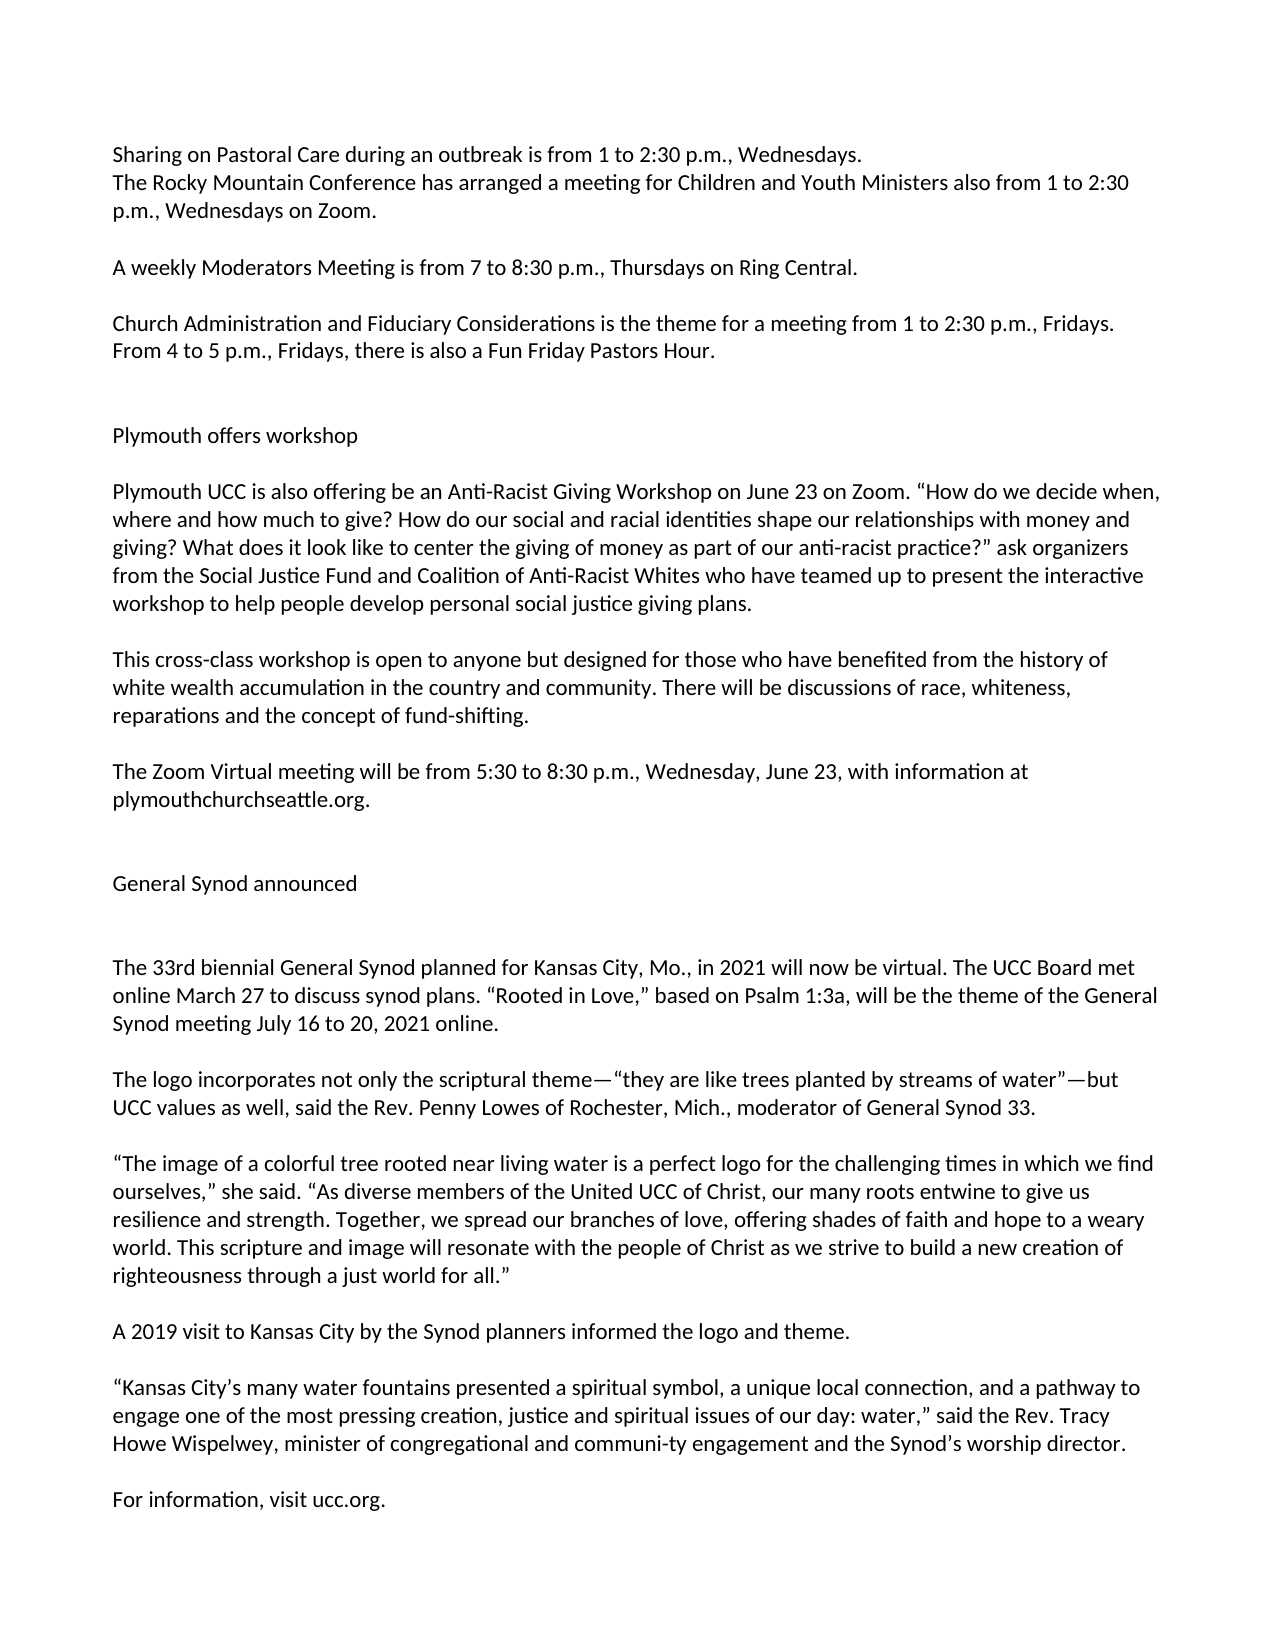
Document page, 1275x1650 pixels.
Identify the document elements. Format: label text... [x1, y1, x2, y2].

text The logo incorporates not only the scriptural theme—“they are like trees planted by streams of water”—but UCC values as well, said the Rev. Penny Lowes of Rochester, Mich., moderator of General Synod 33. [112, 1065, 1162, 1121]
text Plymouth offers workshop [112, 421, 1162, 449]
text From 4 to 5 p.m., Fridays, there is also a Fun Friday Pastors Hour. [112, 337, 1162, 365]
text For information, visit ucc.org. [112, 1486, 1162, 1513]
text A 2019 visit to Kansas City by the Synod planners informed the logo and theme. [112, 1317, 1162, 1345]
text Plymouth UCC is also offering be an Anti-Racist Giving Workshop on June 23 on Zoom. “How do we decide when, where and how much to give? How do our social and racial identities shape our relationships with money and giving? What does it look like to center the giving of money as part of our anti-racist practice?” ask organizers from the Social Justice Fund and Coalition of Anti-Racist Whites who have teamed up to present the interactive workshop to help people develop personal social justice giving plans. [112, 477, 1162, 617]
text General Synod announced [112, 869, 1162, 897]
text Church Administration and Fiduciary Considerations is the theme for a meeting from 1 to 2:30 p.m., Fridays. [112, 309, 1162, 337]
text The 33rd biennial General Synod planned for Kansas City, Mo., in 2021 will now be virtual. The UCC Board met online March 27 to discuss synod plans. “Rooted in Love,” based on Psalm 1:3a, will be the theme of the General Synod meeting July 16 to 20, 2021 online. [112, 953, 1162, 1037]
text This cross-class workshop is open to anyone but designed for those who have benefited from the history of white wealth accumulation in the country and community. There will be discussions of race, whiteness, reparations and the concept of fund-shifting. [112, 645, 1162, 729]
text A weekly Moderators Meeting is from 7 to 8:30 p.m., Thursdays on Ring Central. [112, 253, 1162, 281]
text “Kansas City’s many water fountains presented a spiritual symbol, a unique local connection, and a pathway to engage one of the most pressing creation, justice and spiritual issues of our day: water,” said the Rev. Tracy Howe Wispelwey, minister of congregational and communi-ty engagement and the Synod’s worship director. [112, 1373, 1162, 1457]
text Sharing on Pastoral Care during an outbreak is from 1 to 2:30 p.m., Wednesdays. [112, 141, 1162, 168]
text The Rocky Mountain Conference has arranged a meeting for Children and Youth Ministers also from 1 to 2:30 p.m., Wednesdays on Zoom. [112, 168, 1162, 224]
text The Zoom Virtual meeting will be from 5:30 to 8:30 p.m., Wednesday, June 23, with information at plymouthchurchseattle.org. [112, 757, 1162, 813]
text “The image of a colorful tree rooted near living water is a perfect logo for the challenging times in which we find ourselves,” she said. “As diverse members of the United UCC of Christ, our many roots entwine to give us resilience and strength. Together, we spread our branches of love, offering shades of faith and hope to a weary world. This scripture and image will resonate with the people of Christ as we strive to build a new creation of righteousness through a just world for all.” [112, 1149, 1162, 1289]
